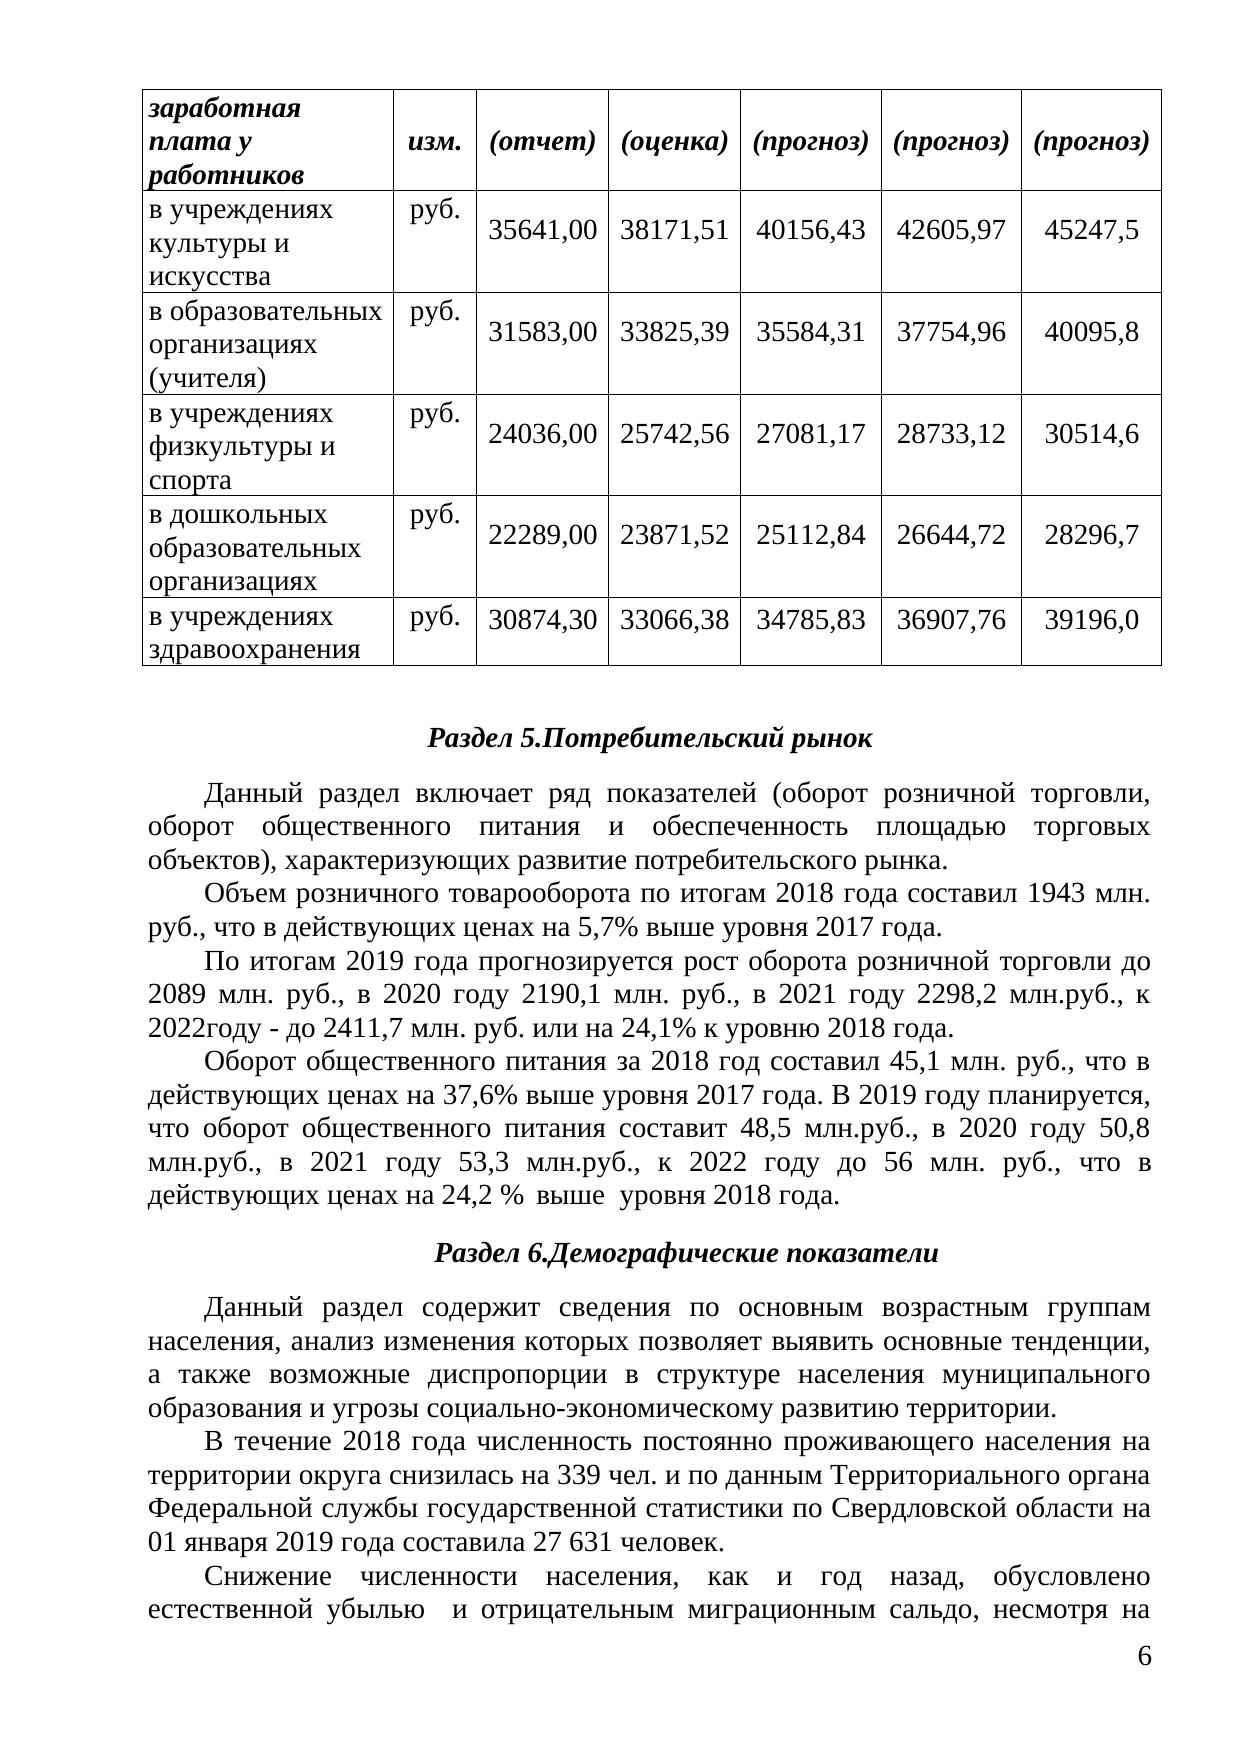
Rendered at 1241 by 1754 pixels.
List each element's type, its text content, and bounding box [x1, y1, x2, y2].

text В течение 2018 года численность постоянно проживающего населения на территории округа снизилась на 339 чел. и по данным Территориального органа Федеральной службы государственной статистики по Свердловской области на 01 января 2019 года составила 27 631 человек. [148, 1423, 1152, 1558]
text Данный раздел содержит сведения по основным возрастным группам населения, анализ изменения которых позволяет выявить основные тенденции, а также возможные диспропорции в структуре населения муниципального образования и угрозы социально-экономическому развитию территории. [148, 1289, 1152, 1423]
table_cell 30514,6 [1022, 395, 1161, 495]
text Объем розничного товарооборота по итогам 2018 года составил 1943 млн. руб., что в действующих ценах на 5,7% выше уровня 2017 года. [148, 876, 1152, 943]
table_cell 33825,39 [609, 293, 740, 394]
table_cell 2020 (прогноз) [741, 90, 881, 190]
table_cell 28296,7 [1022, 496, 1161, 597]
table_cell 24036,00 [477, 395, 608, 495]
table_cell 39196,0 [1022, 598, 1161, 665]
text Данный раздел включает ряд показателей (оборот розничной торговли, оборот общественного питания и обеспеченность площадью торговых объектов), характеризующих развитие потребительского рынка. [148, 775, 1152, 876]
table_cell руб. [394, 598, 476, 665]
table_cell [143, 90, 393, 190]
table_cell 26644,72 [882, 496, 1021, 597]
table_cell 2019 (оценка) [609, 90, 740, 190]
text Раздел 5.Потребительский рынок [148, 721, 1152, 754]
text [148, 1558, 1152, 1625]
table_cell 31583,00 [477, 293, 608, 394]
table_cell 38171,51 [609, 191, 740, 292]
table_cell 34785,83 [741, 598, 881, 665]
table_cell руб. [394, 496, 476, 597]
table_cell в образовательных организациях (учителя) [143, 293, 393, 394]
table_cell руб. [394, 293, 476, 394]
table_cell 42605,97 [882, 191, 1021, 292]
text По итогам 2019 года прогнозируется рост оборота розничной торговли до 2089 млн. руб., в 2020 году 2190,1 млн. руб., в 2021 году 2298,2 млн.руб., к 2022году - до 2411,7 млн. руб. или на 24,1% к уровню 2018 года. [148, 943, 1152, 1043]
table_cell 22289,00 [477, 496, 608, 597]
table_cell 28733,12 [882, 395, 1021, 495]
table_cell 36907,76 [882, 598, 1021, 665]
table_cell в учреждениях здравоохранения [143, 598, 393, 665]
table_cell 45247,5 [1022, 191, 1161, 292]
table_cell в дошкольных образовательных организациях [143, 496, 393, 597]
table_cell 25112,84 [741, 496, 881, 597]
table_cell 2021 (прогноз) [882, 90, 1021, 190]
table_cell 40156,43 [741, 191, 881, 292]
table_cell руб. [394, 191, 476, 292]
table_cell 30874,30 [477, 598, 608, 665]
table_cell 23871,52 [609, 496, 740, 597]
table_cell 35584,31 [741, 293, 881, 394]
table_cell 25742,56 [609, 395, 740, 495]
table_cell 2022 (прогноз) [1022, 90, 1161, 190]
table_cell 35641,00 [477, 191, 608, 292]
table_cell ед. изм. [394, 90, 476, 190]
text Оборот общественного питания за 2018 год составил 45,1 млн. руб., что в действующих ценах на 37,6% выше уровня 2017 года. В 2019 году планируется, что оборот общественного питания составит 48,5 млн.руб., в 2020 году 50,8 млн.руб., в 2021 году 53,3 млн.руб., к 2022 году до 56 млн. руб., что в действующих ценах на 24,2 % выше уровня 2018 года. [148, 1043, 1152, 1211]
text Раздел 6.Демографические показатели [148, 1235, 1152, 1268]
table_cell 33066,38 [609, 598, 740, 665]
table_cell в учреждениях физкультуры и спорта [143, 395, 393, 495]
table_cell 40095,8 [1022, 293, 1161, 394]
table_cell 37754,96 [882, 293, 1021, 394]
table_cell в учреждениях культуры и искусства [143, 191, 393, 292]
table_cell руб. [394, 395, 476, 495]
table_cell 2018 (отчет) [477, 90, 608, 190]
table_cell 27081,17 [741, 395, 881, 495]
